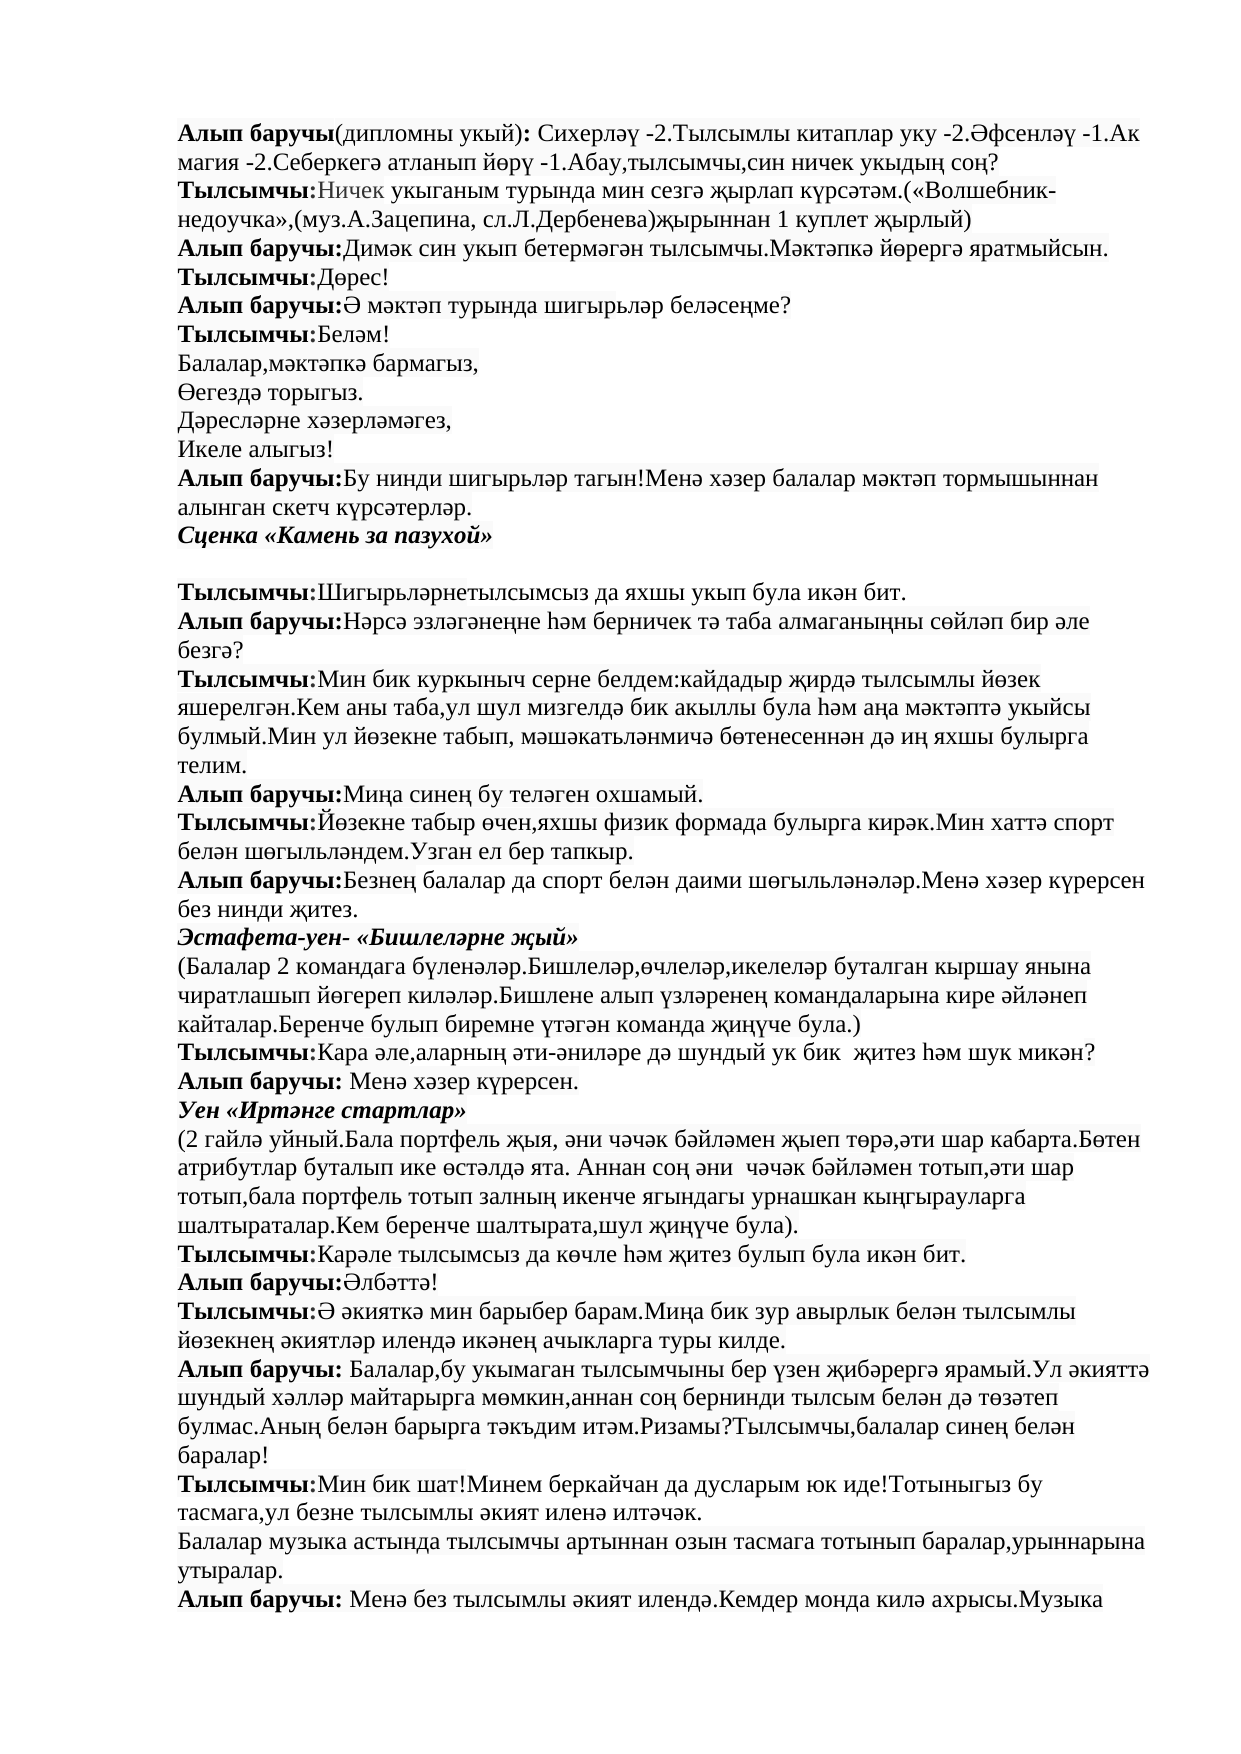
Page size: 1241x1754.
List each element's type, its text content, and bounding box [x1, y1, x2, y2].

text Тылсымчы:Ничек укыганым турында мин сезгә җырлап күрсәтәм.(«Волшебник-недоучка»,(муз.А.Зацепина, сл.Л.Дербенева)җырыннан 1 куплет җырлый) Алып баручы:Димәк син укып бетермәгән тылсымчы.Мәктәпкә йөрергә яратмыйсын. Тылсымчы:Дөрес! Алып баручы:Ә мәктәп турында шигырьләр беләсеңме? Тылсымчы:Беләм! Балалар,мәктәпкә бармагыз, Өегездә торыгыз. Дәресләрне хәзерләмәгез, Икеле алыгыз! Алып баручы:Бу нинди шигырьләр тагын!Менә хәзер балалар мәктәп тормышыннан алынган скетч күрсәтерләр. Сценка «Камень за пазухой» [177, 176, 1152, 577]
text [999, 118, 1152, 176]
